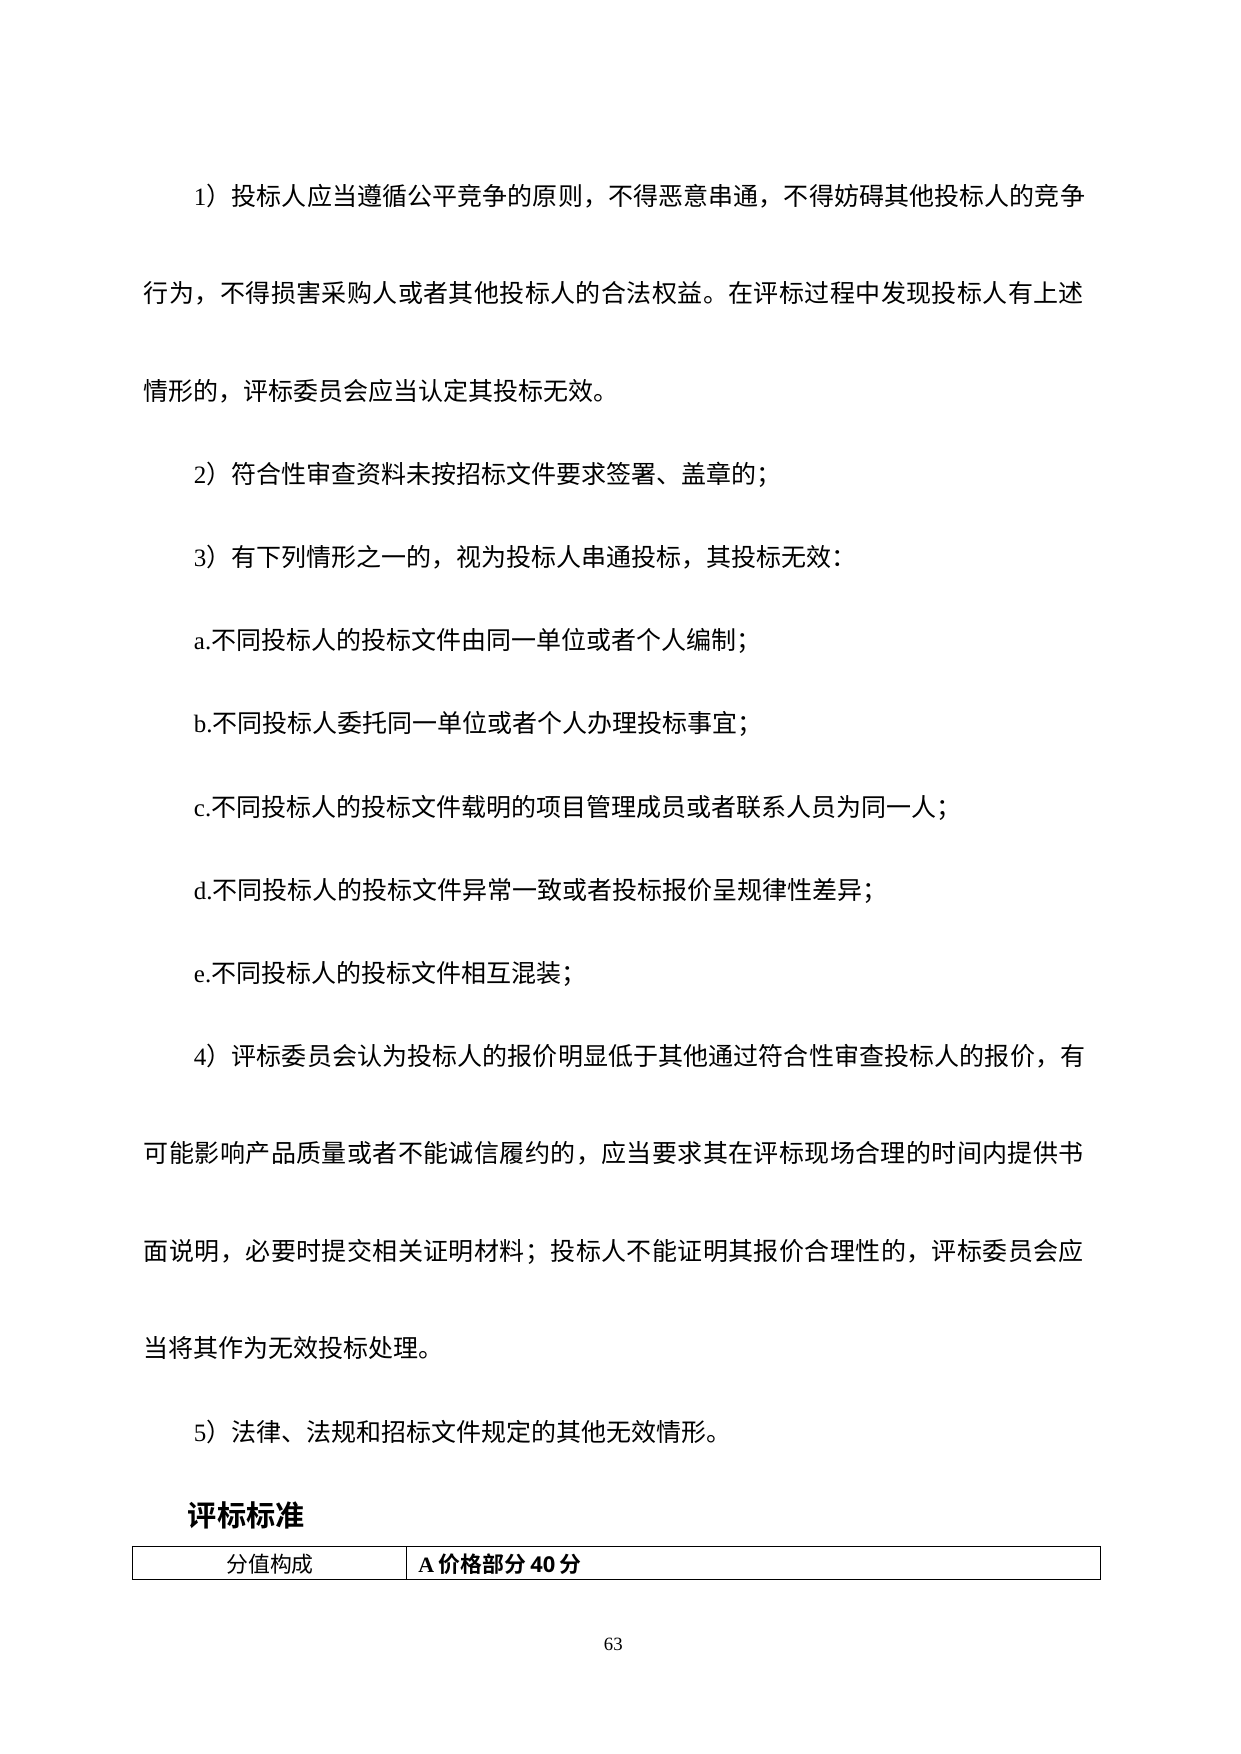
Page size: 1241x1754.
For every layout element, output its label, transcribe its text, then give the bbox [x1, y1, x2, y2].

text 评标标准 [144, 1481, 1085, 1546]
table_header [407, 1547, 1100, 1579]
text b.不同投标人委托同一单位或者个人办理投标事宜； [144, 689, 1085, 754]
text 4）评标委员会认为投标人的报价明显低于其他通过符合性审查投标人的报价，有可能影响产品质量或者不能诚信履约的，应当要求其在评标现场合理的时间内提供书面说明，必要时提交相关证明材料；投标人不能证明其报价合理性的，评标委员会应当将其作为无效投标处理。 [144, 1022, 1085, 1379]
text 3）有下列情形之一的，视为投标人串通投标，其投标无效： [144, 523, 1085, 588]
text 2）符合性审查资料未按招标文件要求签署、盖章的； [144, 440, 1085, 505]
text d.不同投标人的投标文件异常一致或者投标报价呈规律性差异； [144, 856, 1085, 921]
text 1）投标人应当遵循公平竞争的原则，不得恶意串通，不得妨碍其他投标人的竞争行为，不得损害采购人或者其他投标人的合法权益。在评标过程中发现投标人有上述情形的，评标委员会应当认定其投标无效。 [144, 162, 1085, 422]
text c.不同投标人的投标文件载明的项目管理成员或者联系人员为同一人； [144, 773, 1085, 838]
text e.不同投标人的投标文件相互混装； [144, 939, 1085, 1004]
text 5）法律、法规和招标文件规定的其他无效情形。 [144, 1398, 1085, 1463]
table_header 分值构成 (总分100分) [133, 1547, 406, 1579]
text a.不同投标人的投标文件由同一单位或者个人编制； [144, 606, 1085, 671]
